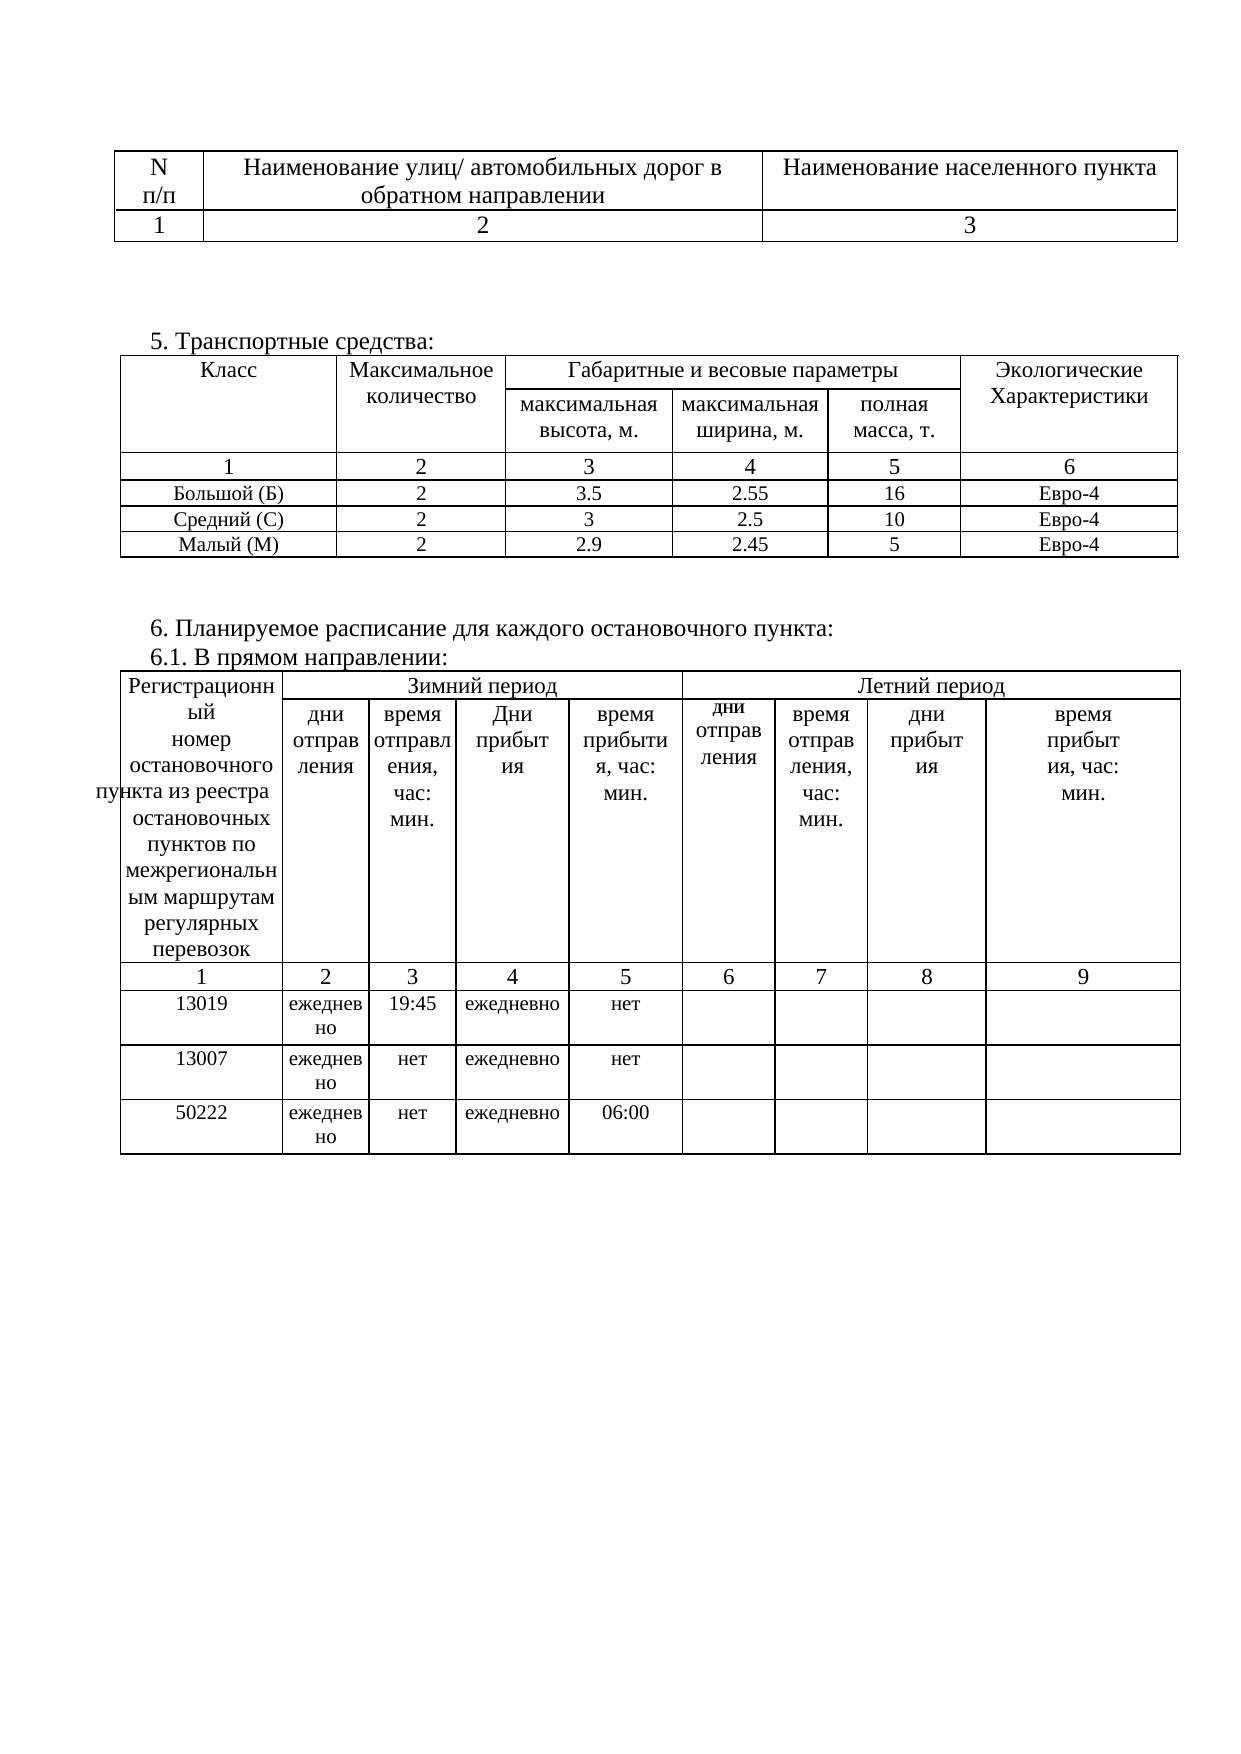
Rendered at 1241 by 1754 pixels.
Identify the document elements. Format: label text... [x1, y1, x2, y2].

table_cell полная масса, т. [829, 390, 960, 451]
table_cell [868, 991, 985, 1044]
table_cell 16 [829, 481, 960, 505]
table_cell [776, 1046, 867, 1098]
table_cell 10 [829, 507, 960, 531]
table_cell ежедневно [457, 1046, 568, 1098]
table_cell 9 [987, 963, 1180, 990]
table_cell 1 [121, 963, 282, 990]
table_header Летний период [683, 672, 1180, 698]
table_cell ежедневно [457, 991, 568, 1044]
table_header Максимальное количество [337, 356, 505, 451]
table_cell [987, 991, 1180, 1044]
table_header Наименование населенного пункта [763, 152, 1177, 209]
table_cell 2.9 [506, 532, 672, 556]
table_cell максимальная высота, м. [506, 390, 672, 451]
table_cell Евро-4 [961, 532, 1177, 556]
table_cell 3 [370, 963, 455, 990]
table_cell 2 [337, 453, 505, 479]
table_cell 50222 [121, 1100, 282, 1153]
table_header N п/п [115, 152, 203, 209]
table_cell нет [370, 1100, 455, 1153]
table_cell время прибыти я, час: мин. [570, 700, 682, 962]
table_cell [987, 1100, 1180, 1153]
table_cell 6 [683, 963, 774, 990]
table_cell 13007 [121, 1046, 282, 1098]
table_cell 2.5 [673, 507, 827, 531]
text 6. Планируемое расписание для каждого остановочного пункта: [150, 613, 1090, 642]
table_header Класс [121, 356, 336, 451]
table_cell нет [570, 1046, 682, 1098]
table_cell [776, 991, 867, 1044]
table_cell Дни прибыт ия [457, 700, 568, 962]
table_cell [868, 1100, 985, 1153]
table_cell 3 [763, 209, 1177, 241]
table_cell ежедневно [283, 1046, 368, 1098]
table_cell 19:45 [370, 991, 455, 1044]
table_cell 1 [115, 210, 203, 241]
table_cell 7 [776, 963, 867, 990]
table_cell максимальная ширина, м. [673, 390, 827, 451]
table_cell время прибыт ия, час: мин. [987, 700, 1180, 962]
table_cell Большой (Б) [121, 481, 336, 505]
table_cell 06:00 [570, 1100, 682, 1153]
table_cell 5 [570, 963, 682, 990]
table_cell 2.55 [673, 481, 827, 505]
table_cell 2 [283, 963, 368, 990]
table_cell 2 [204, 211, 762, 241]
table_cell 1 [121, 453, 336, 479]
table_header Наименование улиц/ автомобильных дорог в обратном направлении [204, 152, 762, 209]
table_cell время отправ ления, час: мин. [776, 700, 867, 962]
table_cell [683, 991, 774, 1044]
table_cell ежедневно [283, 991, 368, 1044]
table_cell Евро-4 [961, 507, 1177, 531]
table_cell 5 [829, 532, 960, 556]
table_cell 2 [337, 507, 505, 531]
table_cell 6 [961, 453, 1177, 479]
table_cell 3 [506, 453, 672, 479]
table_cell 8 [868, 963, 985, 990]
table_header Экологические Характеристики [961, 356, 1177, 451]
table_cell 3.5 [506, 481, 672, 505]
table_cell [868, 1046, 985, 1098]
table_cell Малый (М) [121, 532, 336, 556]
table_cell 2.45 [673, 532, 827, 556]
table_cell ежедневно [283, 1100, 368, 1153]
table_cell [987, 1046, 1180, 1098]
table_cell 4 [673, 453, 827, 479]
table_cell 5 [829, 453, 960, 479]
table_header Зимний период [283, 672, 682, 698]
text 5. Транспортные средства: [150, 326, 1090, 355]
table_cell ДНИ отправ ления [683, 700, 774, 962]
table_cell [683, 1046, 774, 1098]
table_header Габаритные и весовые параметры [506, 356, 960, 388]
table_cell 13019 [121, 991, 282, 1044]
table_cell [683, 1100, 774, 1153]
table_cell 4 [457, 963, 568, 990]
table_cell 2 [337, 532, 505, 556]
table_cell 2 [337, 481, 505, 505]
text 6.1. В прямом направлении: [150, 642, 1090, 670]
table_header Регистрационный номер остановочного пункта из реестра остановочных пунктов по межрегиональным маршрутам регулярных перевозок [121, 672, 282, 962]
table_cell ежедневно [457, 1100, 568, 1153]
table_cell [776, 1100, 867, 1153]
table_cell дни прибыт ия [868, 700, 985, 962]
table_cell нет [370, 1046, 455, 1098]
table_cell Евро-4 [961, 481, 1177, 505]
table_cell дни отправ ления [283, 700, 368, 962]
table_cell нет [570, 991, 682, 1044]
table_cell 3 [506, 507, 672, 531]
table_cell время отправл ения, час: мин. [370, 700, 455, 962]
table_cell Средний (С) [121, 507, 336, 531]
